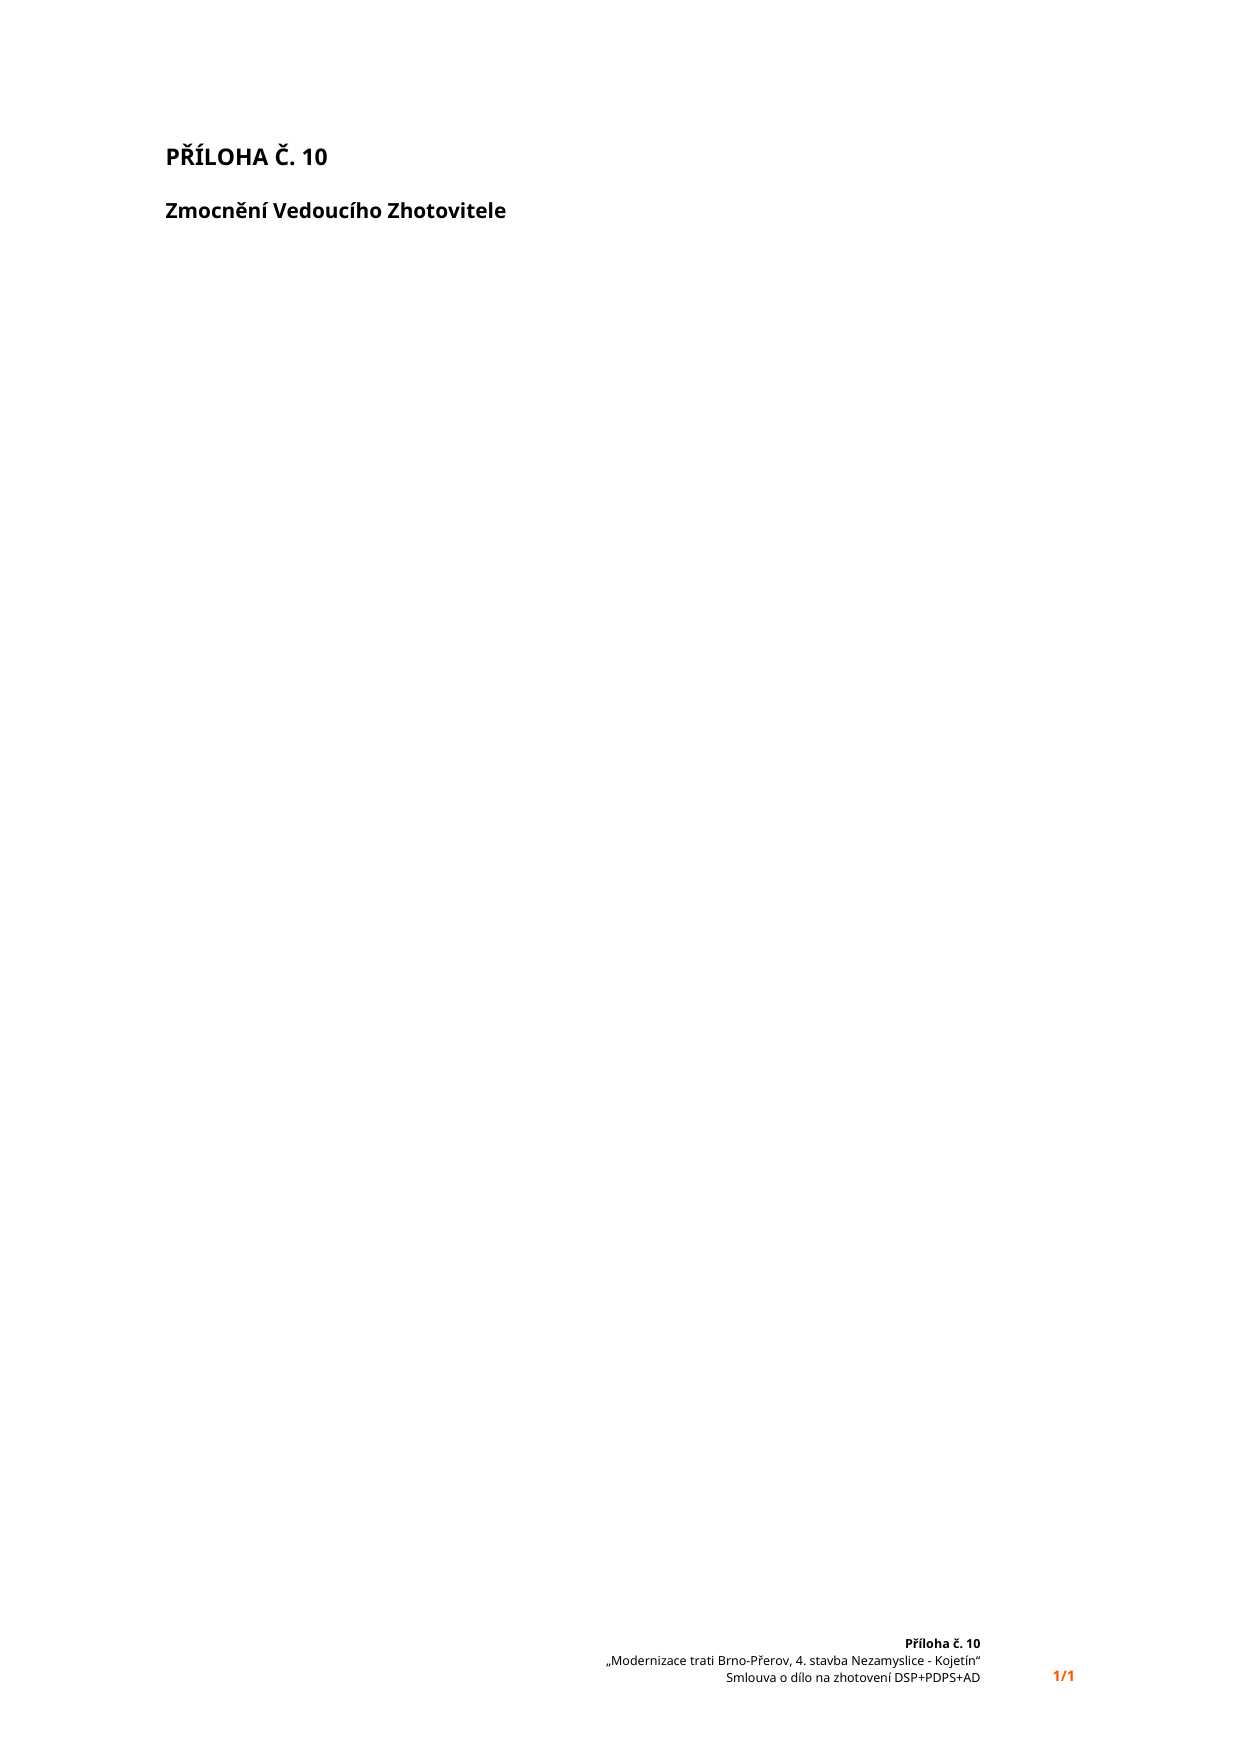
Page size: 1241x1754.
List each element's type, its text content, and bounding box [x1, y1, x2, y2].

text Příloha č. 10 [165, 141, 1075, 173]
text Zmocnění Vedoucího Zhotovitele [165, 197, 1075, 225]
